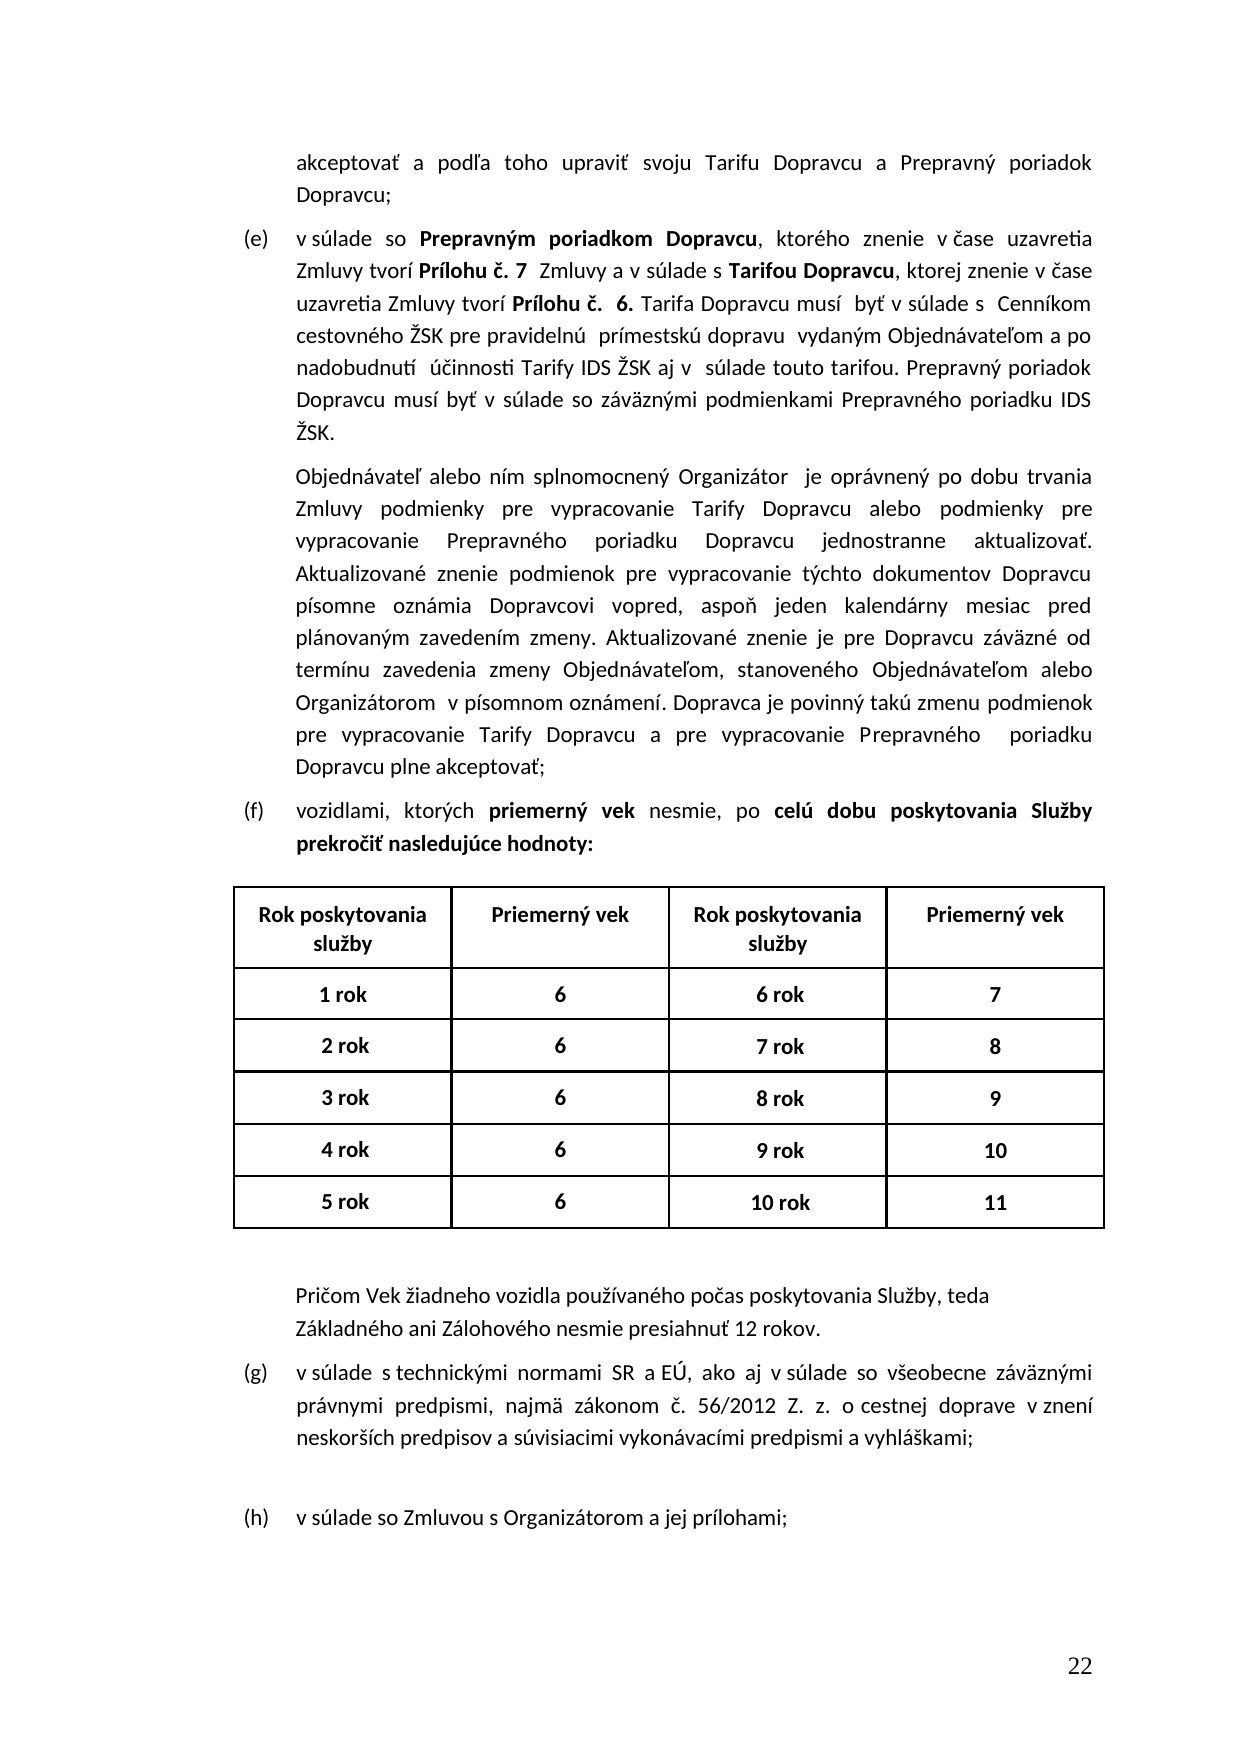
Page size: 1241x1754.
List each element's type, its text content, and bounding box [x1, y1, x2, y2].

table_cell 3 rok [235, 1073, 450, 1122]
list v súlade so Prepravným poriadkom Dopravcu, ktorého znenie v čase uzavretia Zmluvy tvorí Prílohu č. 7 Zmluvy a v súlade s Tarifou Dopravcu, ktorej znenie v čase uzavretia Zmluvy tvorí Prílohu č. 6. Tarifa Dopravcu musí byť v súlade s Cenníkom cestovného ŽSK pre pravidelnú prímestskú dopravu vydaným Objednávateľom a po nadobudnutí účinnosti Tarify IDS ŽSK aj v súlade touto tarifou. Prepravný poriadok Dopravcu musí byť v súlade so záväznými podmienkami Prepravného poriadku IDS ŽSK. [243, 224, 1093, 446]
table_header Priemerný vek [453, 888, 668, 967]
table_cell 6 [453, 1020, 668, 1070]
table_cell 6 [453, 1177, 668, 1227]
table_cell 6 [453, 1125, 668, 1174]
table_cell 9 rok [670, 1125, 885, 1174]
table_cell 6 rok [670, 969, 885, 1018]
text Pričom Vek žiadneho vozidla používaného počas poskytovania Služby, teda Základného ani Zálohového nesmie presiahnuť 12 rokov. [295, 1282, 1093, 1342]
table_cell 4 rok [235, 1125, 450, 1174]
table_cell 6 [453, 1073, 668, 1122]
table_cell 7 [888, 969, 1103, 1018]
list v súlade s technickými normami SR a EÚ, ako aj v súlade so všeobecne záväznými právnymi predpismi, najmä zákonom č. 56/2012 Z. z. o cestnej doprave v znení neskorších predpisov a súvisiacimi vykonávacími predpismi a vyhláškami; [243, 1358, 1093, 1451]
table_cell 9 [888, 1073, 1103, 1122]
table_cell 8 rok [670, 1073, 885, 1122]
table_cell 5 rok [235, 1177, 450, 1227]
table_cell 10 [888, 1125, 1103, 1174]
table_cell 7 rok [670, 1020, 885, 1070]
table_cell 6 [453, 969, 668, 1018]
table_cell 2 rok [235, 1020, 450, 1070]
table_header Rok poskytovania služby [235, 888, 450, 967]
table_header Rok poskytovania služby [670, 888, 885, 967]
table_cell 1 rok [235, 969, 450, 1018]
text Objednávateľ alebo ním splnomocnený Organizátor je oprávnený po dobu trvania Zmluvy podmienky pre vypracovanie Tarify Dopravcu alebo podmienky pre vypracovanie Prepravného poriadku Dopravcu jednostranne aktualizovať. Aktualizované znenie podmienok pre vypracovanie týchto dokumentov Dopravcu písomne oznámia Dopravcovi vopred, aspoň jeden kalendárny mesiac pred plánovaným zavedením zmeny. Aktualizované znenie je pre Dopravcu záväzné od termínu zavedenia zmeny Objednávateľom, stanoveného Objednávateľom alebo Organizátorom v písomnom oznámení. Dopravca je povinný takú zmenu podmienok pre vypracovanie Tarify Dopravcu a pre vypracovanie Prepravného poriadku Dopravcu plne akceptovať; [295, 462, 1093, 780]
list v súlade so Zmluvou s Organizátorom a jej prílohami; [243, 1503, 1093, 1531]
list vozidlami, ktorých priemerný vek nesmie, po celú dobu poskytovania Služby prekročiť nasledujúce hodnoty: [243, 797, 1093, 857]
table_header Priemerný vek [888, 888, 1103, 967]
table_cell 10 rok [670, 1177, 885, 1227]
table_cell 11 [888, 1177, 1103, 1227]
table_cell 8 [888, 1020, 1103, 1070]
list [243, 148, 1093, 208]
